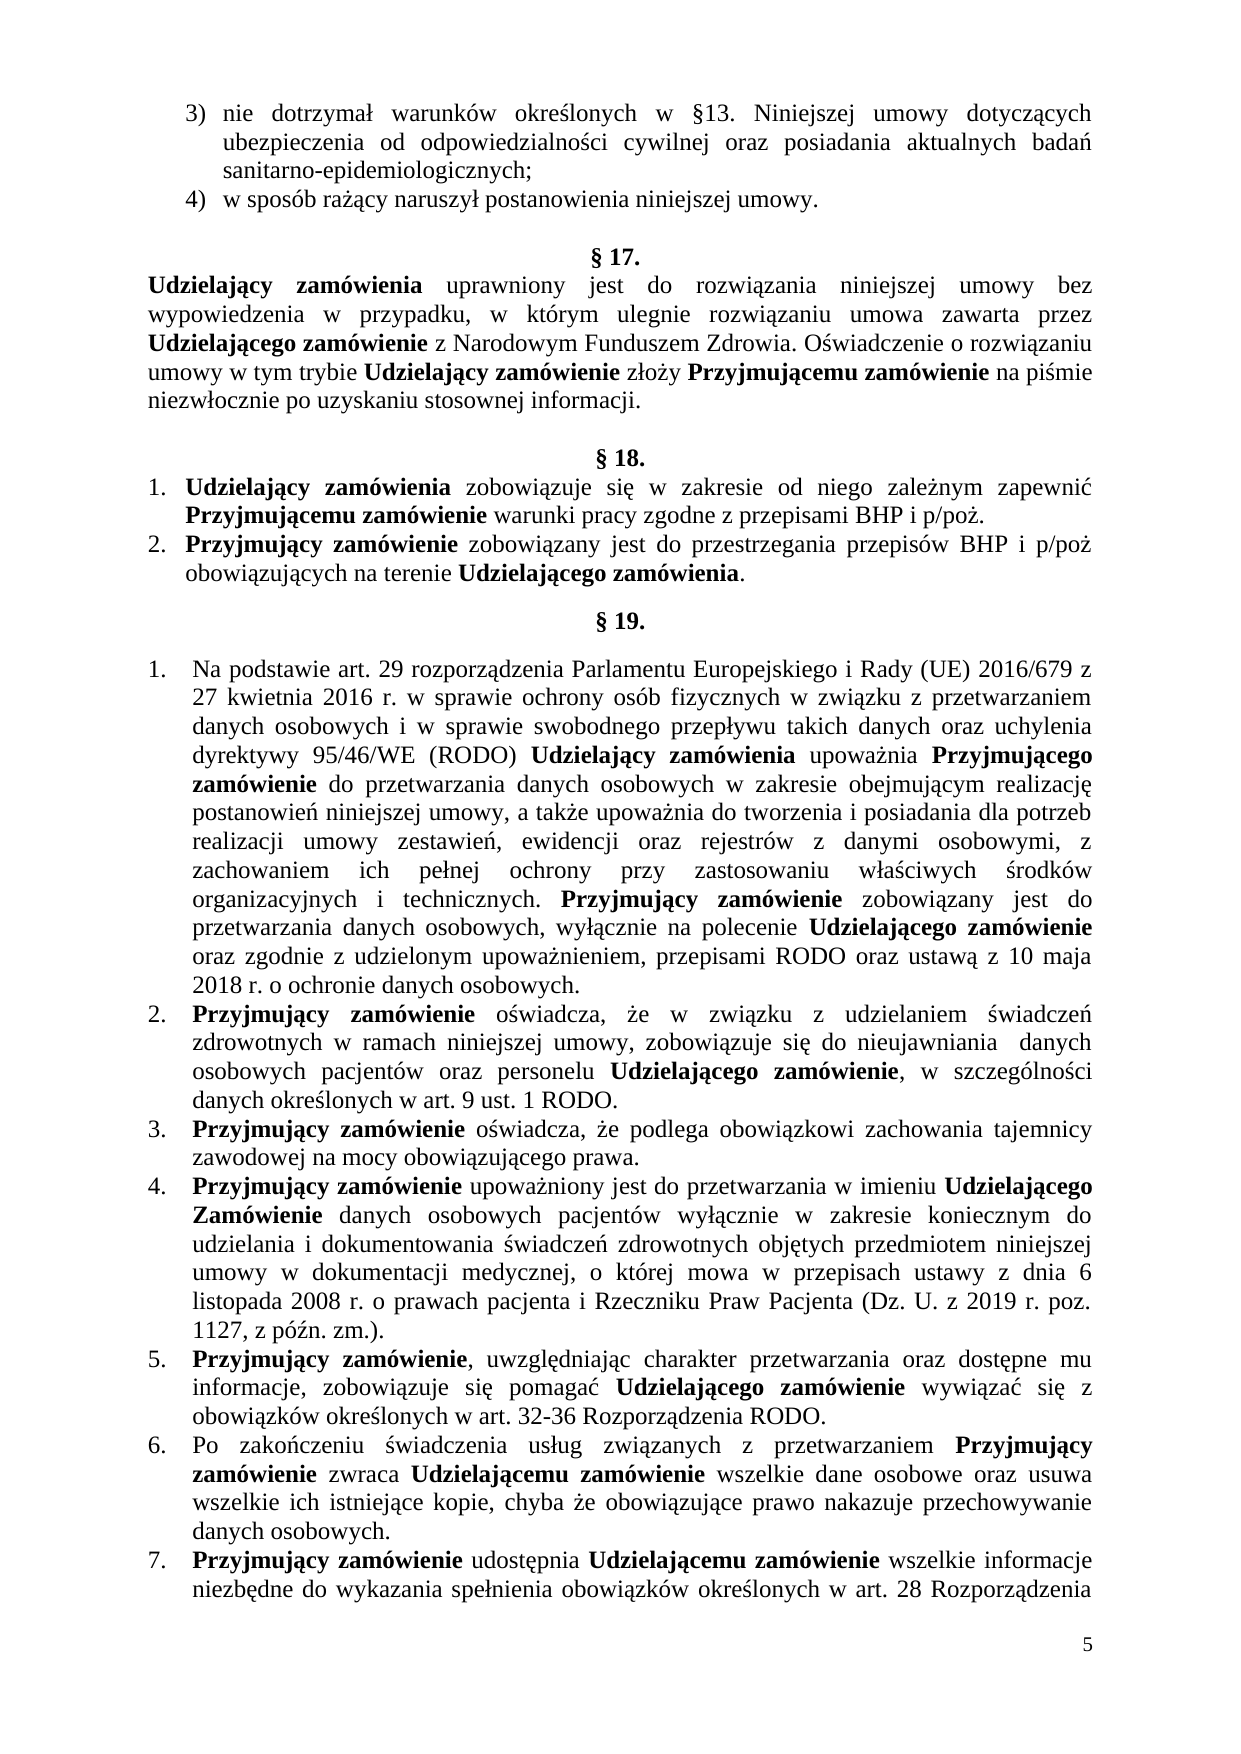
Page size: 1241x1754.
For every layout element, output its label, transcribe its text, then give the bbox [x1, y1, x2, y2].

list Po zakończeniu świadczenia usług związanych z przetwarzaniem Przyjmujący zamówienie zwraca Udzielającemu zamówienie wszelkie dane osobowe oraz usuwa wszelkie ich istniejące kopie, chyba że obowiązujące prawo nakazuje przechowywanie danych osobowych. [148, 1430, 1093, 1545]
list Przyjmujący zamówienie zobowiązany jest do przestrzegania przepisów BHP i p/poż obowiązujących na terenie Udzielającego zamówienia. [148, 529, 1093, 587]
list Przyjmujący zamówienie oświadcza, że podlega obowiązkowi zachowania tajemnicy zawodowej na mocy obowiązującego prawa. [148, 1114, 1093, 1171]
list nie dotrzymał warunków określonych w §13. Niniejszej umowy dotyczących ubezpieczenia od odpowiedzialności cywilnej oraz posiadania aktualnych badań sanitarno-epidemiologicznych; [185, 98, 1093, 184]
text § 17. [590, 242, 1093, 270]
list Przyjmujący zamówienie, uwzględniając charakter przetwarzania oraz dostępne mu informacje, zobowiązuje się pomagać Udzielającego zamówienie wywiązać się z obowiązków określonych w art. 32-36 Rozporządzenia RODO. [148, 1344, 1093, 1430]
list Udzielający zamówienia zobowiązuje się w zakresie od niego zależnym zapewnić Przyjmującemu zamówienie warunki pracy zgodne z przepisami BHP i p/poż. [148, 472, 1093, 529]
text Udzielający zamówienia uprawniony jest do rozwiązania niniejszej umowy bez wypowiedzenia w przypadku, w którym ulegnie rozwiązaniu umowa zawarta przez Udzielającego zamówienie z Narodowym Funduszem Zdrowia. Oświadczenie o rozwiązaniu umowy w tym trybie Udzielający zamówienie złoży Przyjmującemu zamówienie na piśmie niezwłocznie po uzyskaniu stosownej informacji. [148, 270, 1093, 414]
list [148, 1545, 1093, 1602]
text § 18. [148, 443, 1093, 472]
list Przyjmujący zamówienie upoważniony jest do przetwarzania w imieniu Udzielającego Zamówienie danych osobowych pacjentów wyłącznie w zakresie koniecznym do udzielania i dokumentowania świadczeń zdrowotnych objętych przedmiotem niniejszej umowy w dokumentacji medycznej, o której mowa w przepisach ustawy z dnia 6 listopada 2008 r. o prawach pacjenta i Rzeczniku Praw Pacjenta (Dz. U. z 2019 r. poz. 1127, z późn. zm.). [148, 1171, 1093, 1344]
list Przyjmujący zamówienie oświadcza, że w związku z udzielaniem świadczeń zdrowotnych w ramach niniejszej umowy, zobowiązuje się do nieujawniania danych osobowych pacjentów oraz personelu Udzielającego zamówienie, w szczególności danych określonych w art. 9 ust. 1 RODO. [148, 999, 1093, 1114]
text § 19. [148, 606, 1093, 634]
list w sposób rażący naruszył postanowienia niniejszej umowy. [185, 184, 1093, 213]
list Na podstawie art. 29 rozporządzenia Parlamentu Europejskiego i Rady (UE) 2016/679 z 27 kwietnia 2016 r. w sprawie ochrony osób fizycznych w związku z przetwarzaniem danych osobowych i w sprawie swobodnego przepływu takich danych oraz uchylenia dyrektywy 95/46/WE (RODO) Udzielający zamówienia upoważnia Przyjmującego zamówienie do przetwarzania danych osobowych w zakresie obejmującym realizację postanowień niniejszej umowy, a także upoważnia do tworzenia i posiadania dla potrzeb realizacji umowy zestawień, ewidencji oraz rejestrów z danymi osobowymi, z zachowaniem ich pełnej ochrony przy zastosowaniu właściwych środków organizacyjnych i technicznych. Przyjmujący zamówienie zobowiązany jest do przetwarzania danych osobowych, wyłącznie na polecenie Udzielającego zamówienie oraz zgodnie z udzielonym upoważnieniem, przepisami RODO oraz ustawą z 10 maja 2018 r. o ochronie danych osobowych. [148, 654, 1093, 999]
